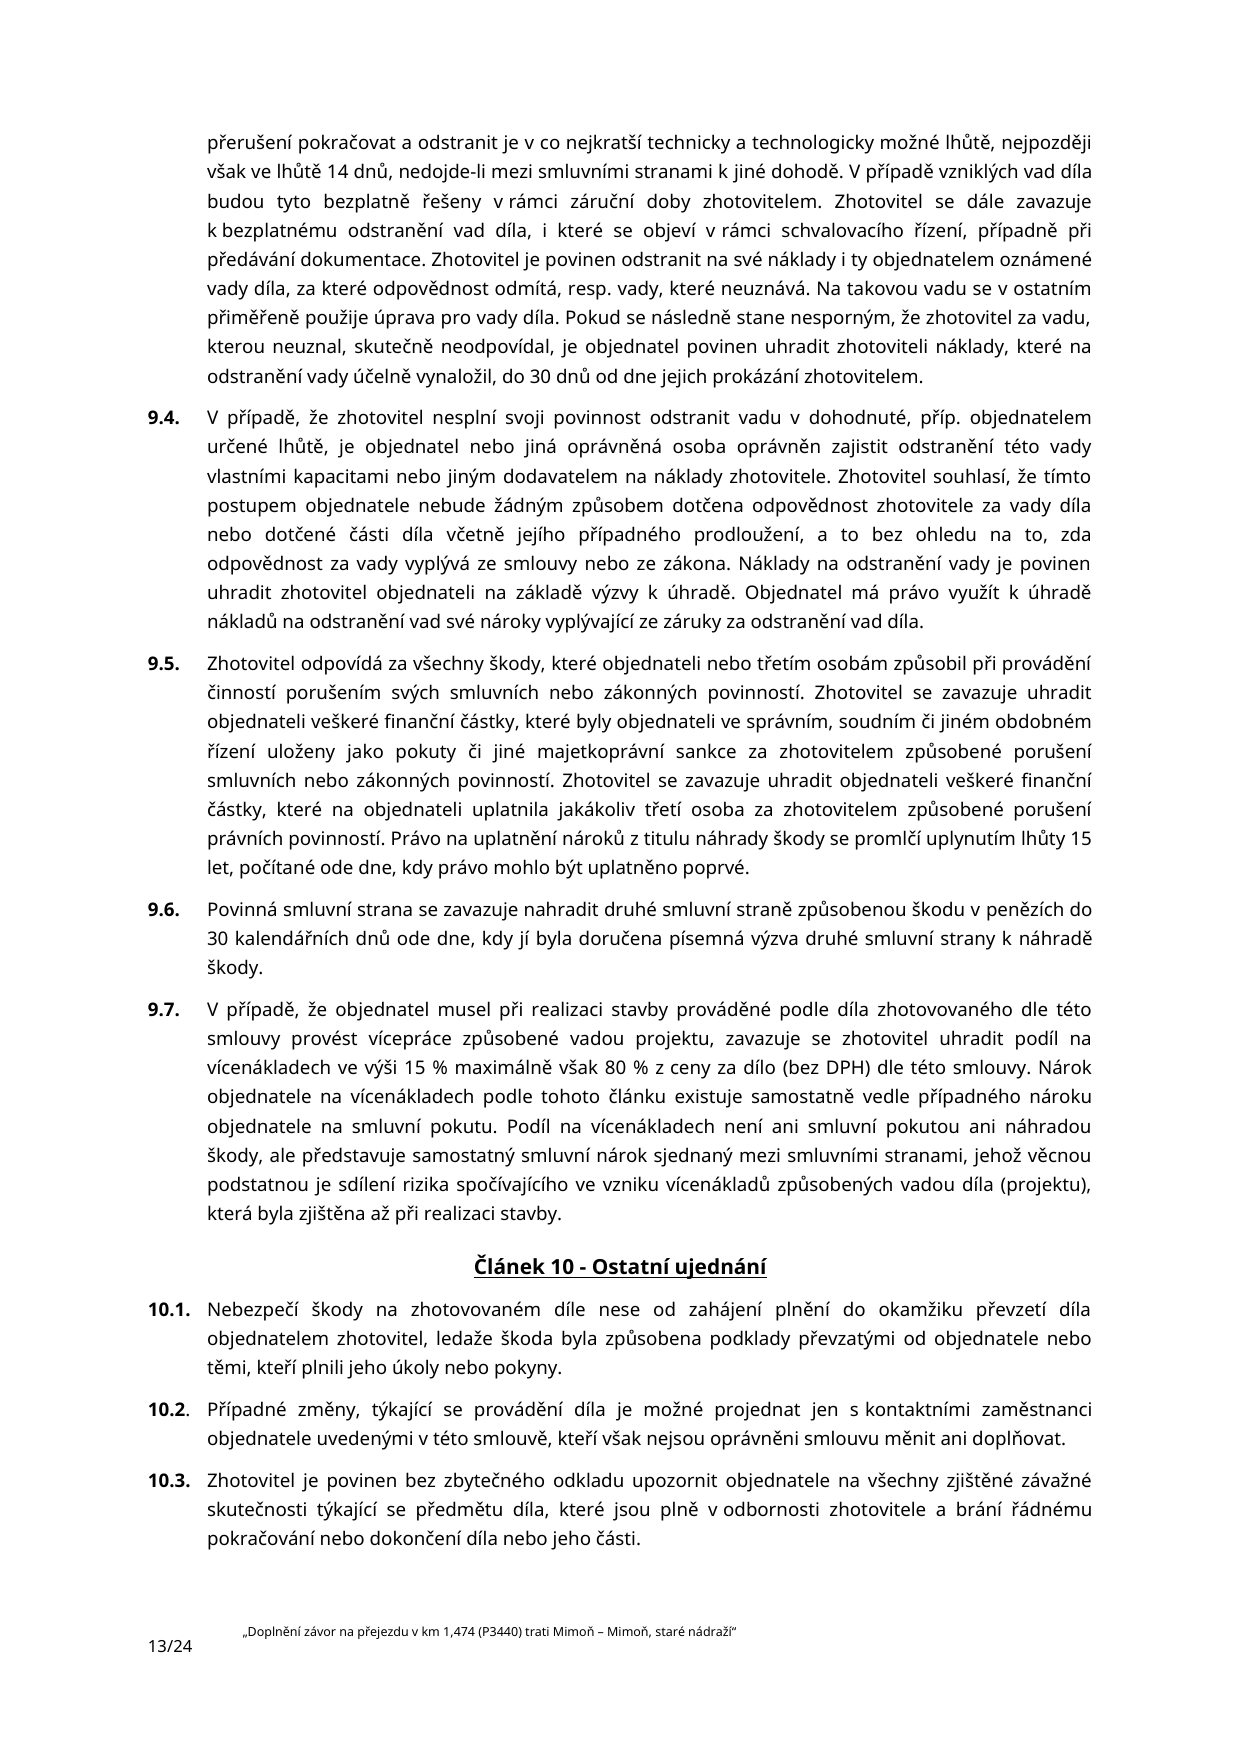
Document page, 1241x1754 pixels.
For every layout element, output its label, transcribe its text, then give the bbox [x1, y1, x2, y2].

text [148, 126, 1092, 389]
text 9.5. Zhotovitel odpovídá za všechny škody, které objednateli nebo třetím osobám způsobil při provádění činností porušením svých smluvních nebo zákonných povinností. Zhotovitel se zavazuje uhradit objednateli veškeré finanční částky, které byly objednateli ve správním, soudním či jiném obdobném řízení uloženy jako pokuty či jiné majetkoprávní sankce za zhotovitelem způsobené porušení smluvních nebo zákonných povinností. Zhotovitel se zavazuje uhradit objednateli veškeré finanční částky, které na objednateli uplatnila jakákoliv třetí osoba za zhotovitelem způsobené porušení právních povinností. Právo na uplatnění nároků z titulu náhrady škody se promlčí uplynutím lhůty 15 let, počítané ode dne, kdy právo mohlo být uplatněno poprvé. [148, 647, 1092, 881]
text 10.3. Zhotovitel je povinen bez zbytečného odkladu upozornit objednatele na všechny zjištěné závažné skutečnosti týkající se předmětu díla, které jsou plně v odbornosti zhotovitele a brání řádnému pokračování nebo dokončení díla nebo jeho části. [148, 1464, 1092, 1551]
text 9.4. V případě, že zhotovitel nesplní svoji povinnost odstranit vadu v dohodnuté, příp. objednatelem určené lhůtě, je objednatel nebo jiná oprávněná osoba oprávněn zajistit odstranění této vady vlastními kapacitami nebo jiným dodavatelem na náklady zhotovitele. Zhotovitel souhlasí, že tímto postupem objednatele nebude žádným způsobem dotčena odpovědnost zhotovitele za vady díla nebo dotčené části díla včetně jejího případného prodloužení, a to bez ohledu na to, zda odpovědnost za vady vyplývá ze smlouvy nebo ze zákona. Náklady na odstranění vady je povinen uhradit zhotovitel objednateli na základě výzvy k úhradě. Objednatel má právo využít k úhradě nákladů na odstranění vad své nároky vyplývající ze záruky za odstranění vad díla. [148, 401, 1092, 635]
text 10.2. Případné změny, týkající se provádění díla je možné projednat jen s kontaktními zaměstnanci objednatele uvedenými v této smlouvě, kteří však nejsou oprávněni smlouvu měnit ani doplňovat. [148, 1393, 1092, 1451]
text 9.6. Povinná smluvní strana se zavazuje nahradit druhé smluvní straně způsobenou škodu v penězích do 30 kalendářních dnů ode dne, kdy jí byla doručena písemná výzva druhé smluvní strany k náhradě škody. [148, 893, 1092, 981]
text 9.7. V případě, že objednatel musel při realizaci stavby prováděné podle díla zhotovovaného dle této smlouvy provést vícepráce způsobené vadou projektu, zavazuje se zhotovitel uhradit podíl na vícenákladech ve výši 15 % maximálně však 80 % z ceny za dílo (bez DPH) dle této smlouvy. Nárok objednatele na vícenákladech podle tohoto článku existuje samostatně vedle případného nároku objednatele na smluvní pokutu. Podíl na vícenákladech není ani smluvní pokutou ani náhradou škody, ale představuje samostatný smluvní nárok sjednaný mezi smluvními stranami, jehož věcnou podstatnou je sdílení rizika spočívajícího ve vzniku vícenákladů způsobených vadou díla (projektu), která byla zjištěna až při realizaci stavby. [148, 993, 1092, 1226]
text 10.1. Nebezpečí škody na zhotovovaném díle nese od zahájení plnění do okamžiku převzetí díla objednatelem zhotovitel, ledaže škoda byla způsobena podklady převzatými od objednatele nebo těmi, kteří plnili jeho úkoly nebo pokyny. [148, 1293, 1092, 1381]
subtitle Článek 10 - Ostatní ujednání [148, 1251, 1092, 1281]
